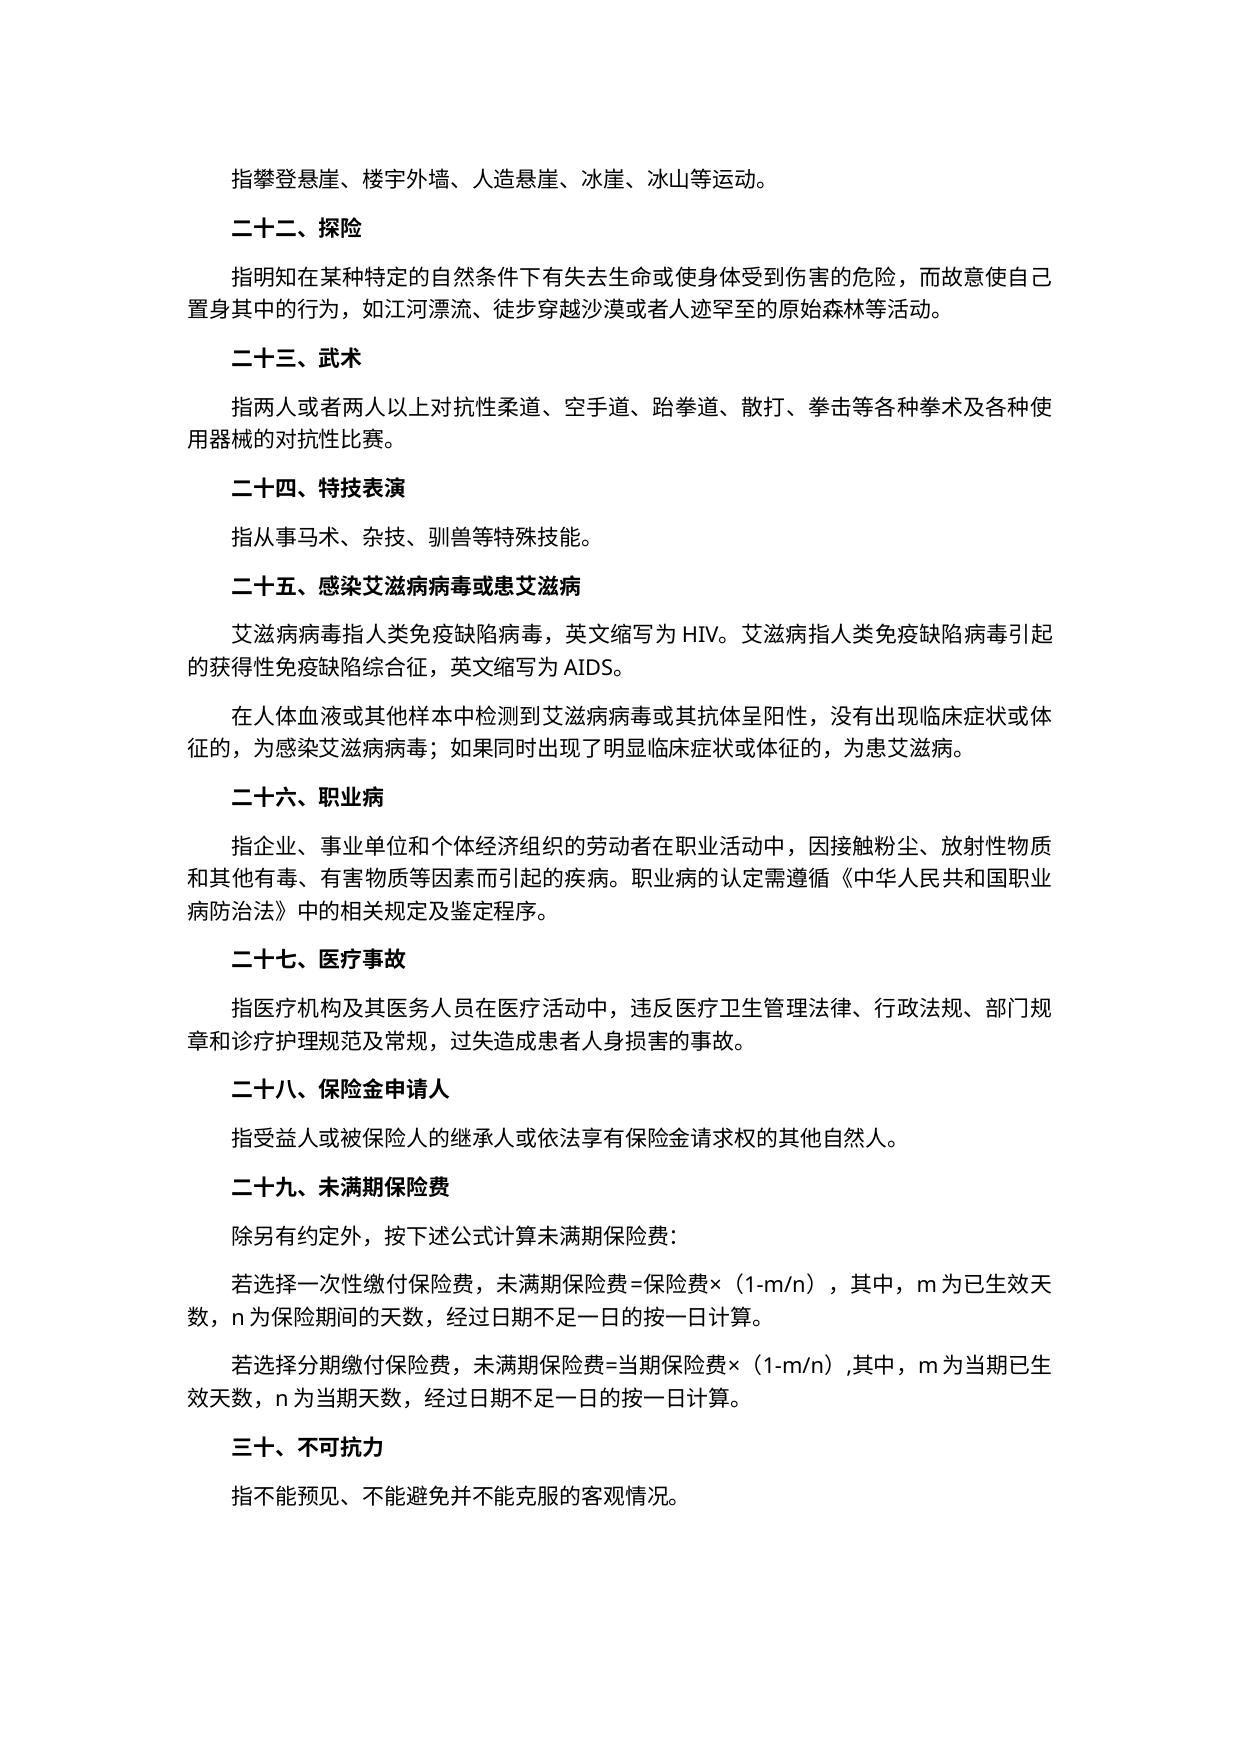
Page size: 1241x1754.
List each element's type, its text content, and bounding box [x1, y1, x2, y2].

list 二十五、感染艾滋病病毒或患艾滋病 [187, 568, 1053, 601]
list 二十九、未满期保险费 [187, 1169, 1053, 1202]
text 二十四、特技表演 [187, 471, 1053, 503]
text 指两人或者两人以上对抗性柔道、空手道、跆拳道、散打、拳击等各种拳术及各种使用器械的对抗性比赛。 [187, 389, 1053, 454]
list 二十六、职业病 [187, 779, 1053, 812]
list 二十七、医疗事故 [187, 942, 1053, 974]
text 艾滋病病毒指人类免疫缺陷病毒，英文缩写为HIV。艾滋病指人类免疫缺陷病毒引起的获得性免疫缺陷综合征，英文缩写为AIDS。 [187, 617, 1053, 682]
text 指医疗机构及其医务人员在医疗活动中，违反医疗卫生管理法律、行政法规、部门规章和诊疗护理规范及常规，过失造成患者人身损害的事故。 [187, 991, 1053, 1056]
text 若选择分期缴付保险费，未满期保险费=当期保险费×（1-m/n）,其中，m为当期已生效天数，n为当期天数，经过日期不足一日的按一日计算。 [187, 1348, 1053, 1413]
text 指企业、事业单位和个体经济组织的劳动者在职业活动中，因接触粉尘、放射性物质和其他有毒、有害物质等因素而引起的疾病。职业病的认定需遵循《中华人民共和国职业病防治法》中的相关规定及鉴定程序。 [187, 828, 1053, 926]
text 二十三、武术 [187, 341, 1053, 373]
text 指从事马术、杂技、驯兽等特殊技能。 [187, 519, 1053, 552]
text 二十二、探险 [187, 211, 1053, 243]
text 若选择一次性缴付保险费，未满期保险费=保险费×（1-m/n），其中，m为已生效天数，n为保险期间的天数，经过日期不足一日的按一日计算。 [187, 1267, 1053, 1332]
text 除另有约定外，按下述公式计算未满期保险费： [187, 1218, 1053, 1251]
list 三十、不可抗力 [187, 1429, 1053, 1462]
text 指受益人或被保险人的继承人或依法享有保险金请求权的其他自然人。 [187, 1121, 1053, 1153]
text 在人体血液或其他样本中检测到艾滋病病毒或其抗体呈阳性，没有出现临床症状或体征的，为感染艾滋病病毒；如果同时出现了明显临床症状或体征的，为患艾滋病。 [187, 698, 1053, 763]
list 二十八、保险金申请人 [187, 1072, 1053, 1104]
text 指不能预见、不能避免并不能克服的客观情况。 [187, 1478, 1053, 1511]
text 指攀登悬崖、楼宇外墙、人造悬崖、冰崖、冰山等运动。 [187, 162, 1053, 194]
text 指明知在某种特定的自然条件下有失去生命或使身体受到伤害的危险，而故意使自己置身其中的行为，如江河漂流、徒步穿越沙漠或者人迹罕至的原始森林等活动。 [187, 259, 1053, 324]
